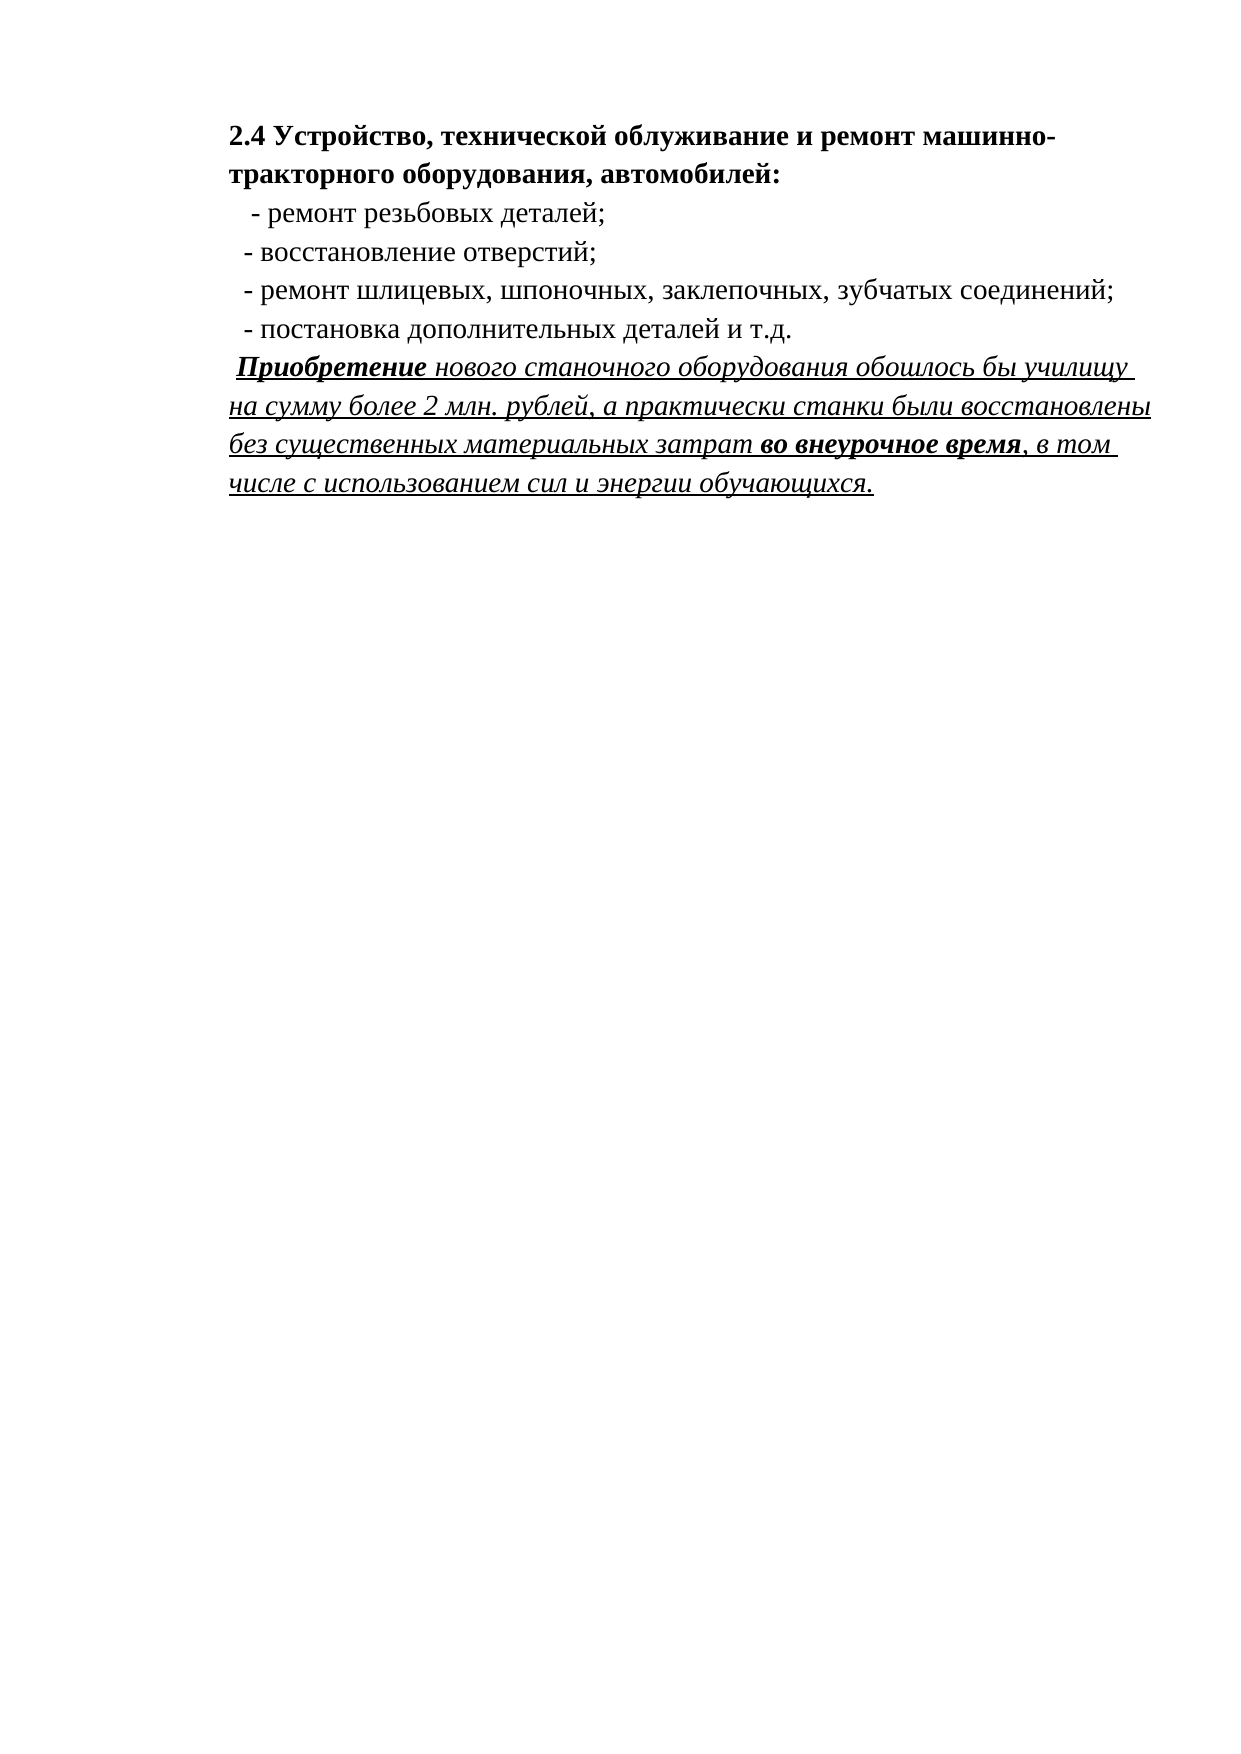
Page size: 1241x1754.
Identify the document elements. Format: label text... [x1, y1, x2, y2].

list - восстановление отверстий; [229, 234, 1152, 267]
list Приобретение нового станочного оборудования обошлось бы училищу на сумму более 2 млн. рублей, а практически станки были восстановлены без существенных материальных затрат во внеурочное время, в том числе с использованием сил и энергии обучающихся. [229, 349, 1152, 498]
list - постановка дополнительных деталей и т.д. [229, 311, 1152, 344]
list 2.4 Устройство, технической облуживание и ремонт машинно- тракторного оборудования, автомобилей: [229, 118, 1152, 190]
list - ремонт шлицевых, шпоночных, заклепочных, зубчатых соединений; [229, 272, 1152, 306]
list - ремонт резьбовых деталей; [229, 195, 1152, 229]
